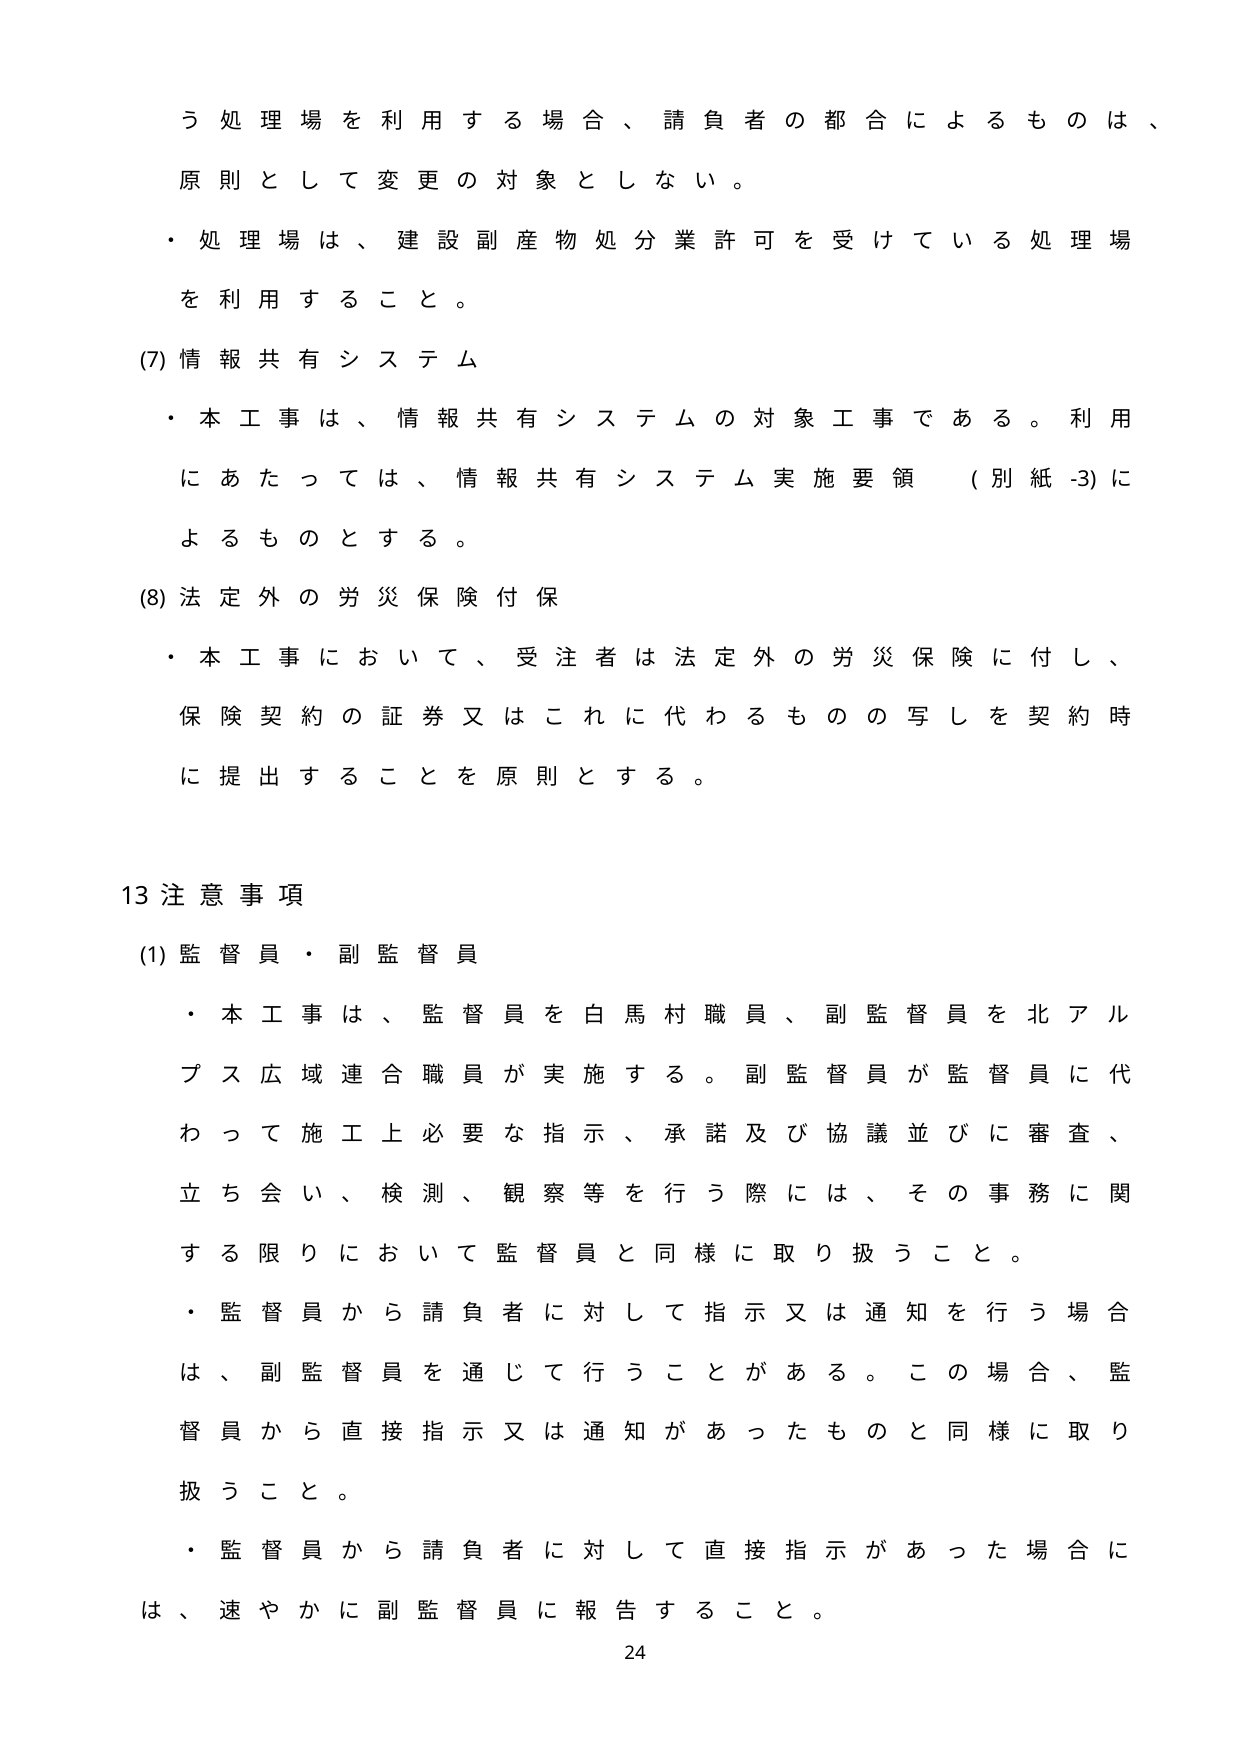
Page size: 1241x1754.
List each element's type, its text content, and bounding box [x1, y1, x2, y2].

text (8)法定外の労災保険付保 [135, 566, 1149, 626]
text ・本工事において、受注者は法定外の労災保険に付し、保険契約の証券又はこれに代わるものの写しを契約時に提出することを原則とする。 [150, 626, 1149, 804]
text ・監督員から請負者に対して指示又は通知を行う場合は、副監督員を通じて行うことがある。この場合、監督員から直接指示又は通知があったものと同様に取り扱うこと。 [139, 1281, 1149, 1519]
text (7)情報共有システム [135, 328, 1149, 387]
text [149, 89, 1149, 209]
text ・本工事は、監督員を白馬村職員、副監督員を北アルプス広域連合職員が実施する。副監督員が監督員に代わって施工上必要な指示、承諾及び協議並びに審査、立ち会い、検測、観察等を行う際には、その事務に関する限りにおいて監督員と同様に取り扱うこと。 [139, 983, 1149, 1281]
text ・本工事は、情報共有システムの対象工事である。利用にあたっては、情報共有システム実施要領 (別紙-3)によるものとする。 [150, 387, 1149, 566]
text (1)監督員・副監督員 [135, 924, 1149, 983]
text ・処理場は、建設副産物処分業許可を受けている処理場を利用すること。 [149, 209, 1149, 328]
text 13 注意事項 [120, 864, 1149, 924]
text ・監督員から請負者に対して直接指示があった場合には、速やかに副監督員に報告すること。 [139, 1519, 1149, 1639]
